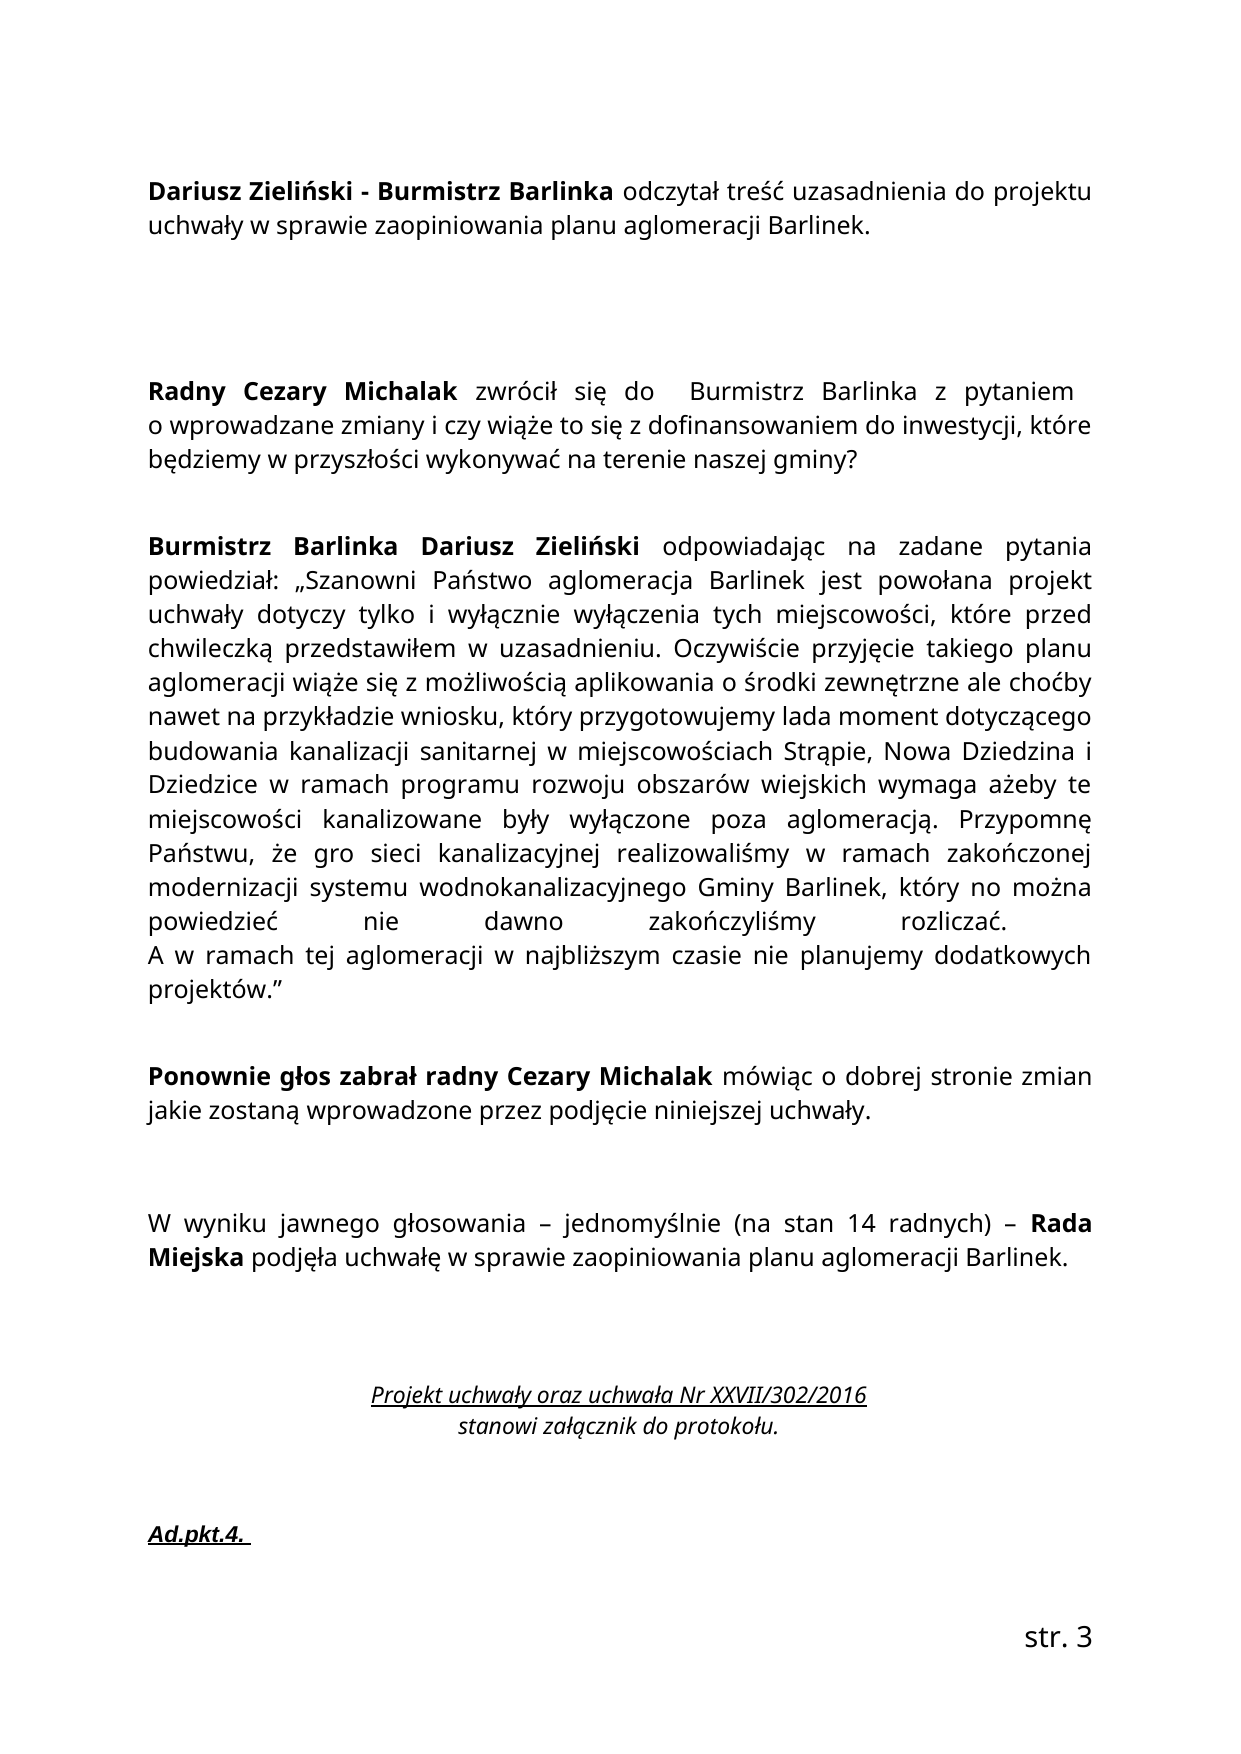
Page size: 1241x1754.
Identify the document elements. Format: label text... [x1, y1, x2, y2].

text Dariusz Zieliński - Burmistrz Barlinka odczytał treść uzasadnienia do projektu uchwały w sprawie zaopiniowania planu aglomeracji Barlinek. [148, 174, 1093, 242]
text Ad.pkt.4. [148, 1521, 1093, 1547]
text stanowi załącznik do protokołu. [148, 1410, 1093, 1442]
text Burmistrz Barlinka Dariusz Zieliński odpowiadając na zadane pytania powiedział: „Szanowni Państwo aglomeracja Barlinek jest powołana projekt uchwały dotyczy tylko i wyłącznie wyłączenia tych miejscowości, które przed chwileczką przedstawiłem w uzasadnieniu. Oczywiście przyjęcie takiego planu aglomeracji wiąże się z możliwością aplikowania o środki zewnętrzne ale choćby nawet na przykładzie wniosku, który przygotowujemy lada moment dotyczącego budowania kanalizacji sanitarnej w miejscowościach Strąpie, Nowa Dziedzina i Dziedzice w ramach programu rozwoju obszarów wiejskich wymaga ażeby te miejscowości kanalizowane były wyłączone poza aglomeracją. Przypomnę Państwu, że gro sieci kanalizacyjnej realizowaliśmy w ramach zakończonej modernizacji systemu wodnokanalizacyjnego Gminy Barlinek, który no można powiedzieć nie dawno zakończyliśmy rozliczać. A w ramach tej aglomeracji w najbliższym czasie nie planujemy dodatkowych projektów.” [148, 529, 1093, 1006]
text Projekt uchwały oraz uchwała Nr XXVII/302/2016 [148, 1379, 1093, 1410]
text W wyniku jawnego głosowania – jednomyślnie (na stan 14 radnych) – Rada Miejska podjęła uchwałę w sprawie zaopiniowania planu aglomeracji Barlinek. [148, 1206, 1093, 1274]
text Radny Cezary Michalak zwrócił się do Burmistrz Barlinka z pytaniem o wprowadzane zmiany i czy wiąże to się z dofinansowaniem do inwestycji, które będziemy w przyszłości wykonywać na terenie naszej gminy? [148, 374, 1093, 476]
text Ponownie głos zabrał radny Cezary Michalak mówiąc o dobrej stronie zmian jakie zostaną wprowadzone przez podjęcie niniejszej uchwały. [148, 1058, 1093, 1126]
